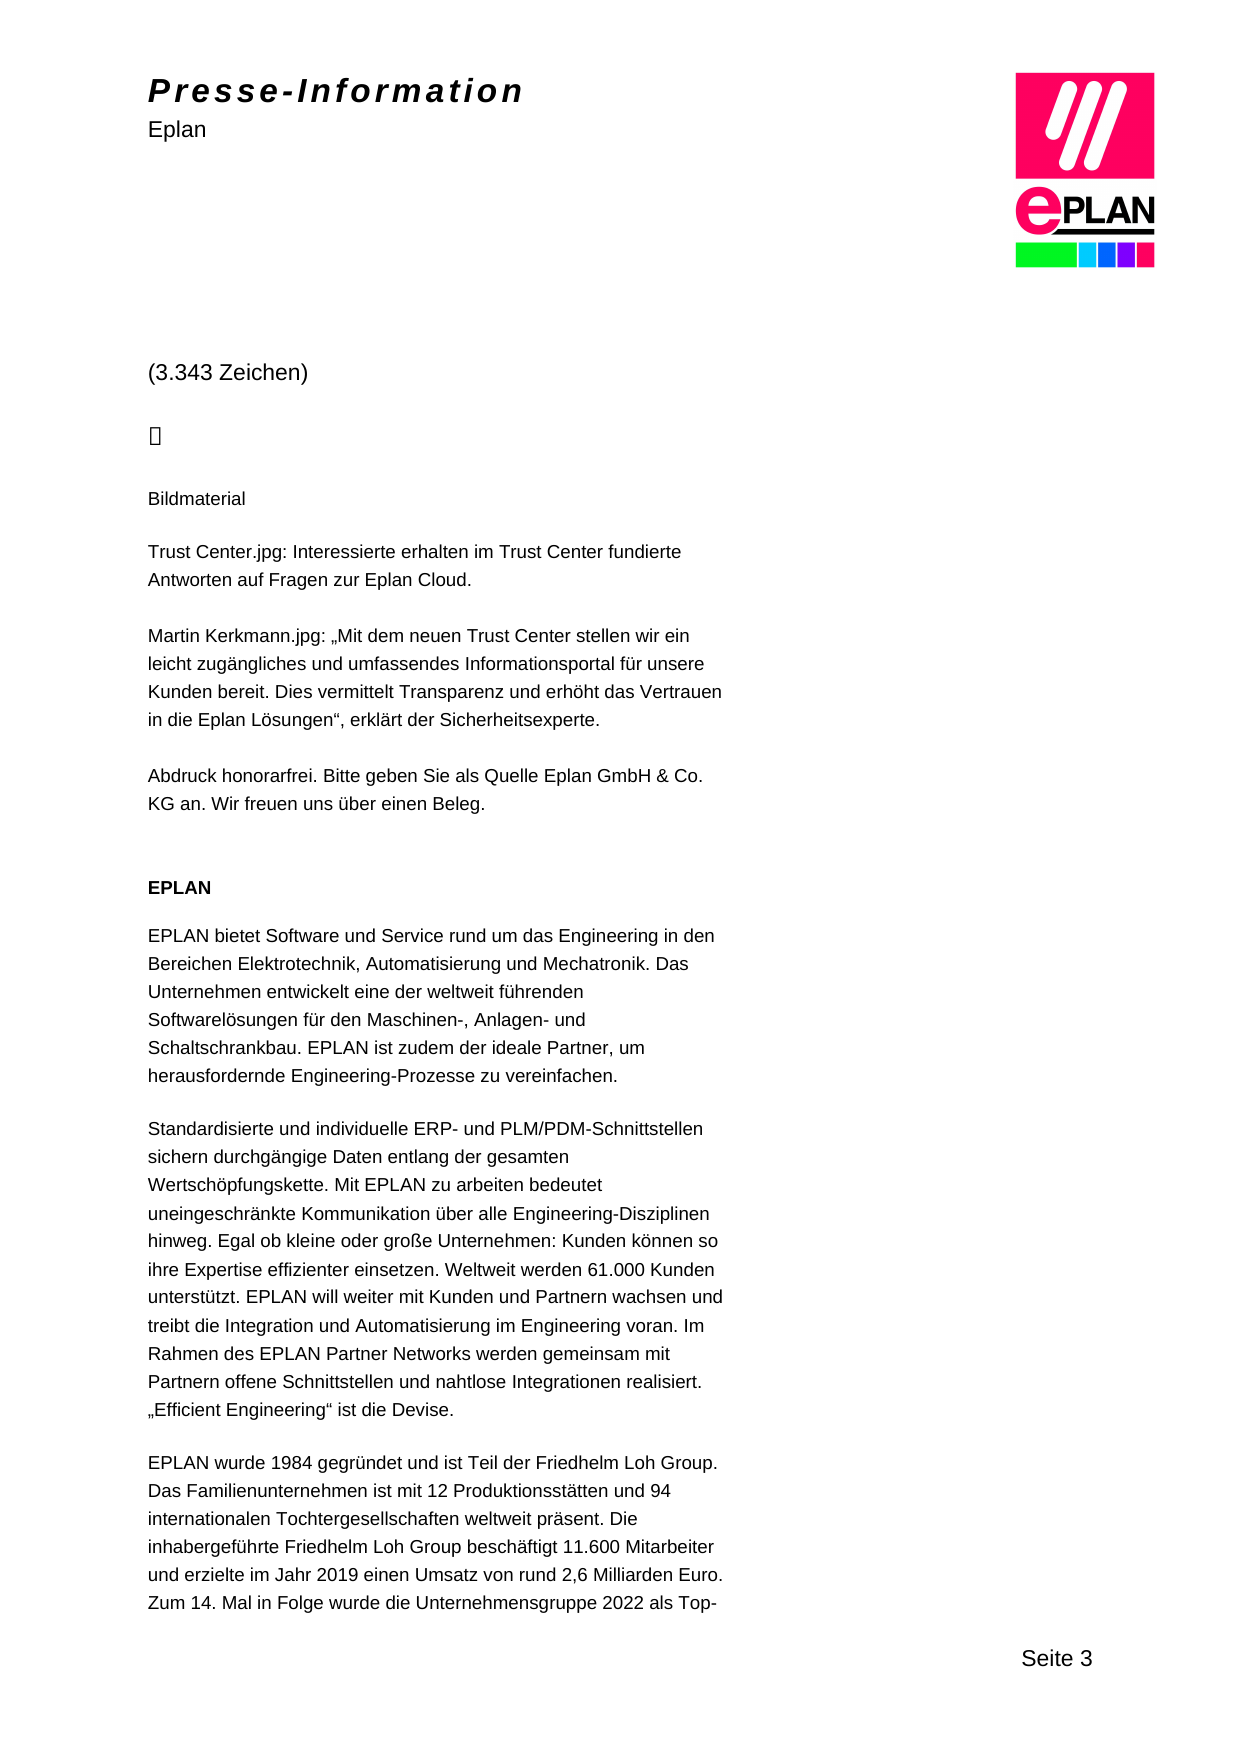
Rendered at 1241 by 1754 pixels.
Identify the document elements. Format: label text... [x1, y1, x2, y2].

text (3.343 Zeichen) [148, 359, 729, 385]
picture [1013, 70, 1157, 270]
text EPLAN bietet Software und Service rund um das Engineering in den Bereichen Elektrotechnik, Automatisierung und Mechatronik. Das Unternehmen entwickelt eine der weltweit führenden Softwarelösungen für den Maschinen-, Anlagen- und Schaltschrankbau. EPLAN ist zudem der ideale Partner, um herausfordernde Engineering-Prozesse zu vereinfachen. [148, 925, 738, 1087]
text EPLAN [148, 874, 768, 899]
text Abdruck honorarfrei. Bitte geben Sie als Quelle Eplan GmbH & Co. KG an. Wir freuen uns über einen Beleg. [148, 765, 729, 814]
text  [148, 418, 729, 452]
text Bildmaterial [148, 487, 729, 509]
text Standardisierte und individuelle ERP- und PLM/PDM-Schnittstellen sichern durchgängige Daten entlang der gesamten Wertschöpfungskette. Mit EPLAN zu arbeiten bedeutet uneingeschränkte Kommunikation über alle Engineering-Disziplinen hinweg. Egal ob kleine oder große Unternehmen: Kunden können so ihre Expertise effizienter einsetzen. Weltweit werden 61.000 Kunden unterstützt. EPLAN will weiter mit Kunden und Partnern wachsen und treibt die Integration und Automatisierung im Engineering voran. Im Rahmen des EPLAN Partner Networks werden gemeinsam mit Partnern offene Schnittstellen und nahtlose Integrationen realisiert. „Efficient Engineering“ ist die Devise. [148, 1118, 738, 1420]
text Trust Center.jpg: Interessierte erhalten im Trust Center fundierte Antworten auf Fragen zur Eplan Cloud. [148, 541, 729, 590]
text Martin Kerkmann.jpg: „Mit dem neuen Trust Center stellen wir ein leicht zugängliches und umfassendes Informationsportal für unsere Kunden bereit. Dies vermittelt Transparenz und erhöht das Vertrauen in die Eplan Lösungen“, erklärt der Sicherheitsexperte. [148, 624, 729, 730]
